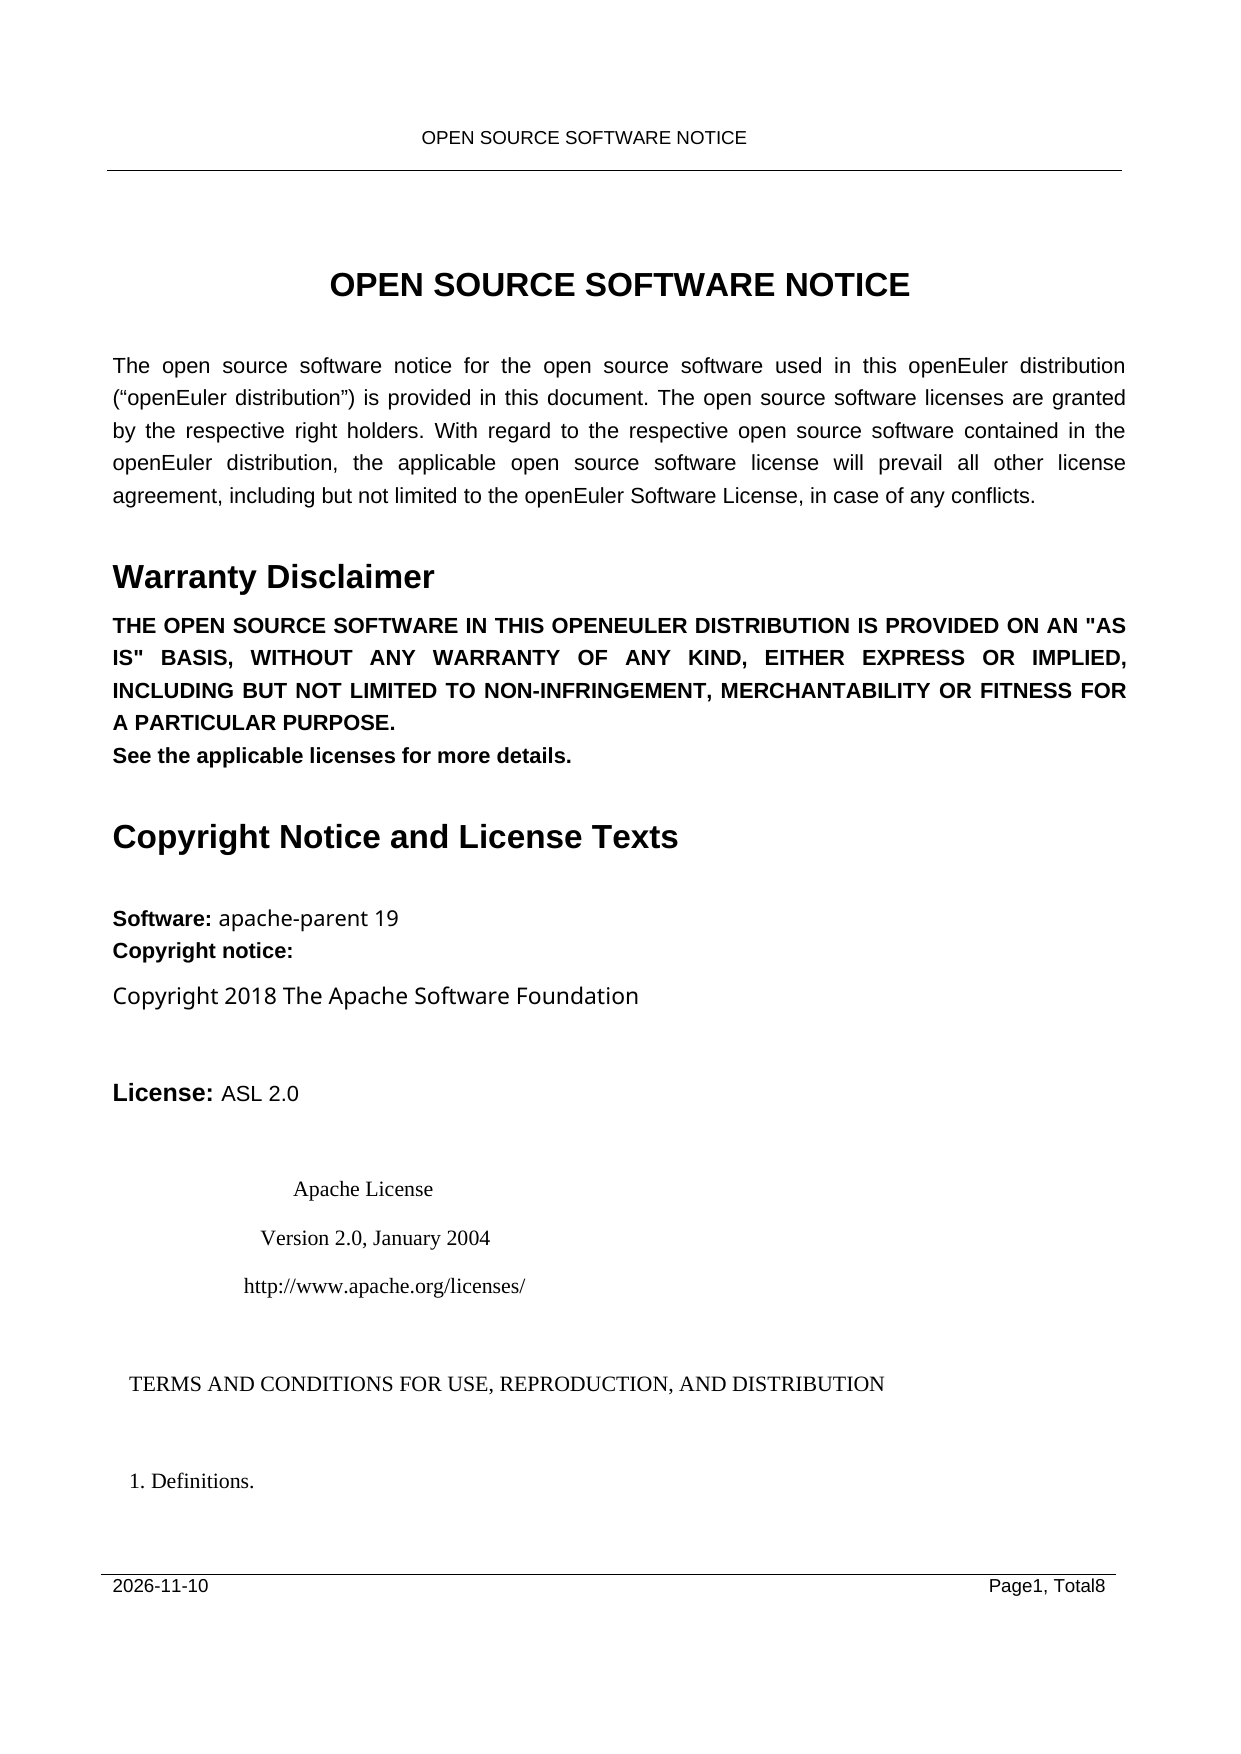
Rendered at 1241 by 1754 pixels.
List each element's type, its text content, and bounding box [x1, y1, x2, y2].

text The open source software notice for the open source software used in this openEuler distribution (“openEuler distribution”) is provided in this document. The open source software licenses are granted by the respective right holders. With regard to the respective open source software contained in the openEuler distribution, the applicable open source software license will prevail all other license agreement, including but not limited to the openEuler Software License, in case of any conflicts. [112, 349, 1128, 511]
text THE OPEN SOURCE SOFTWARE IN THIS OPENEULER DISTRIBUTION IS PROVIDED ON AN "AS IS" BASIS, WITHOUT ANY WARRANTY OF ANY KIND, EITHER EXPRESS OR IMPLIED, INCLUDING BUT NOT LIMITED TO NON-INFRINGEMENT, MERCHANTABILITY OR FITNESS FOR A PARTICULAR PURPOSE. See the applicable licenses for more details. [112, 609, 1128, 771]
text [112, 1123, 1128, 1497]
text Copyright notice: [112, 934, 1128, 966]
text Copyright 2018 The Apache Software Foundation [112, 979, 1128, 1060]
text Software: apache-parent 19 [112, 901, 1128, 934]
text Copyright Notice and License Texts [112, 804, 1128, 869]
text License: ASL 2.0 [112, 1077, 1128, 1109]
text Warranty Disclaimer [112, 544, 1128, 609]
text OPEN SOURCE SOFTWARE NOTICE [112, 251, 1128, 316]
